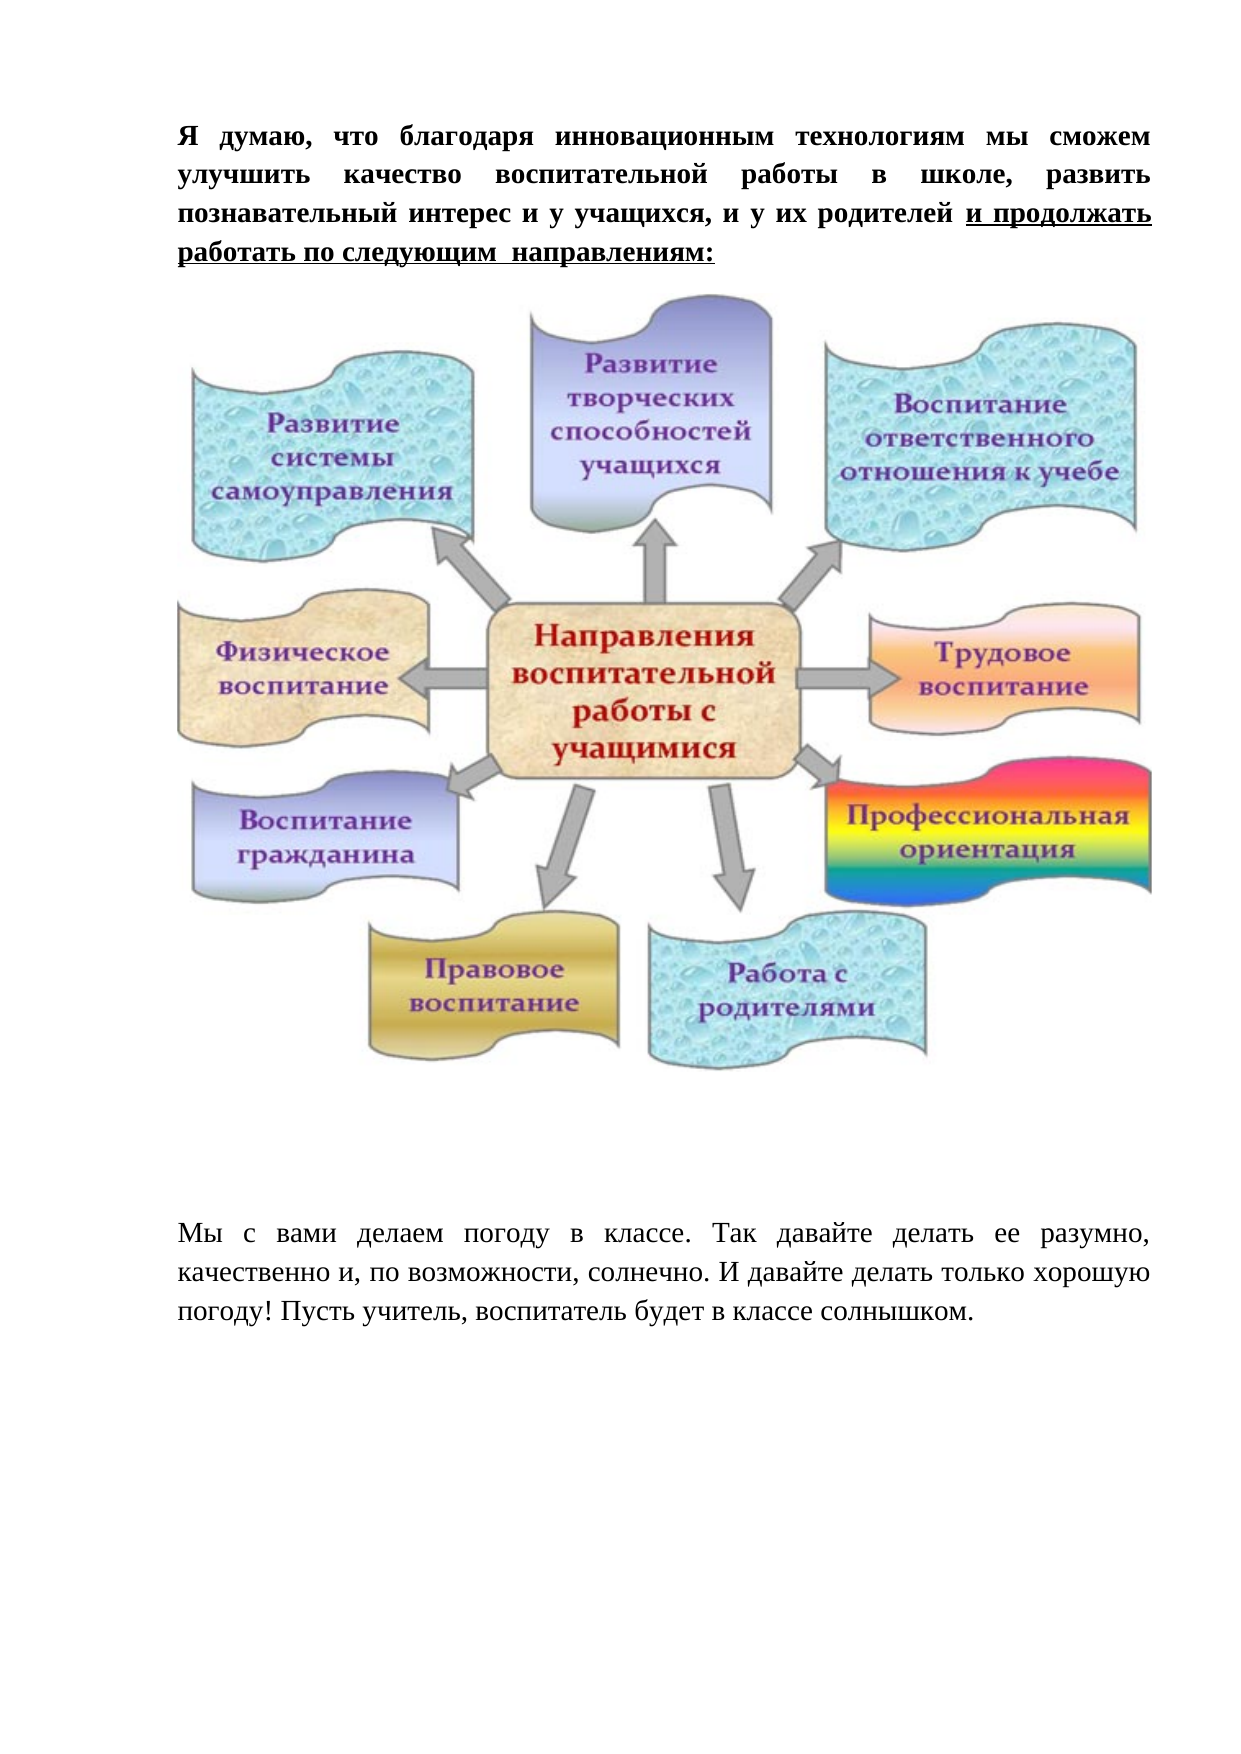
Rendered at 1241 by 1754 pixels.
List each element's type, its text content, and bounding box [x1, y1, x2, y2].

picture [177, 293, 1152, 1072]
text Я думаю, что благодаря инновационным технологиям мы сможем улучшить качество воспитательной работы в школе, развить познавательный интерес и у учащихся, и у их родителей и продолжать работать по следующим направлениям: [177, 118, 1152, 267]
text Мы с вами делаем погоду в классе. Так давайте делать ее разумно, качественно и, по возможности, солнечно. И давайте делать только хорошую погоду! Пусть учитель, воспитатель будет в классе солнышком. [177, 1216, 1152, 1326]
